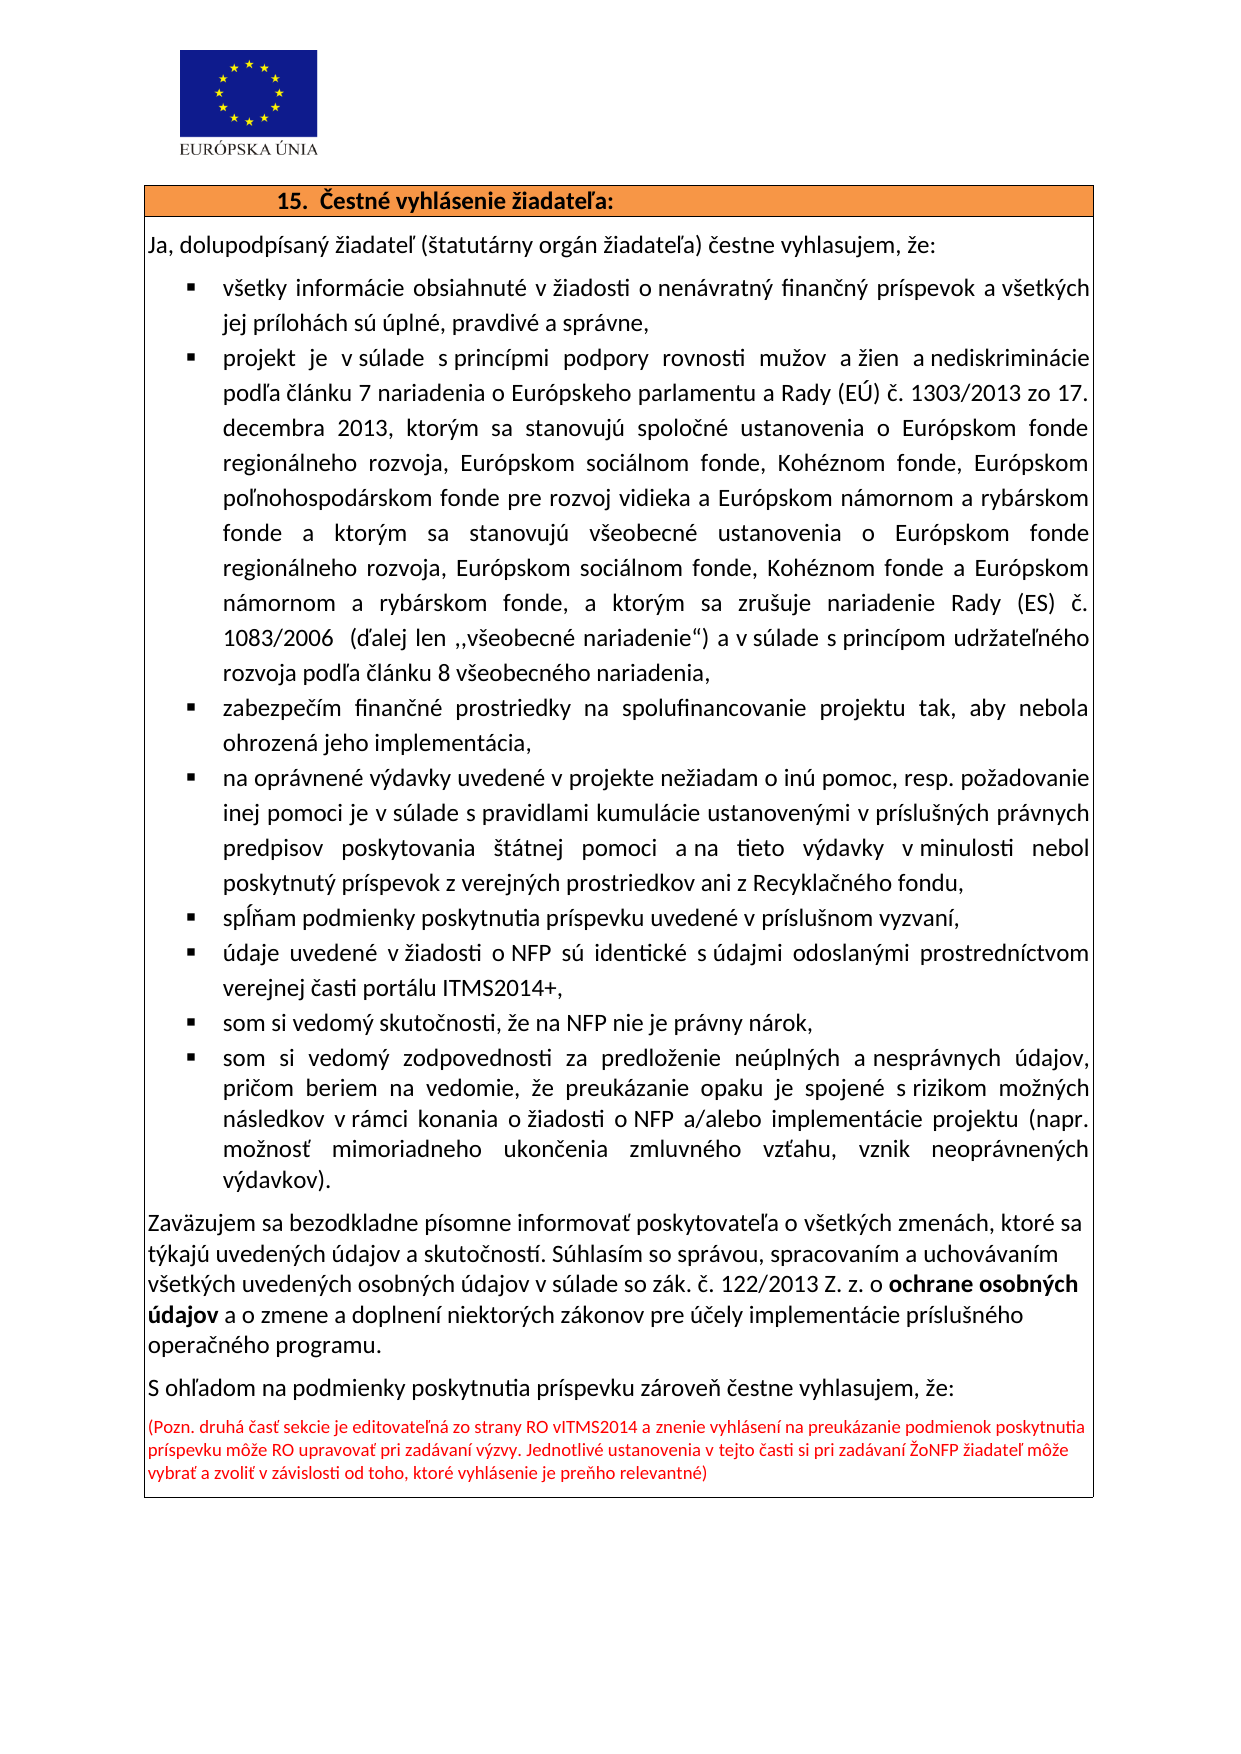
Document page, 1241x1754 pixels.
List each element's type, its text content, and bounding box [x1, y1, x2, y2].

table_header [872, 186, 1093, 216]
table_header 15. Čestné vyhlásenie žiadateľa: [145, 186, 746, 216]
table_header [746, 186, 872, 216]
picture [179, 50, 318, 155]
